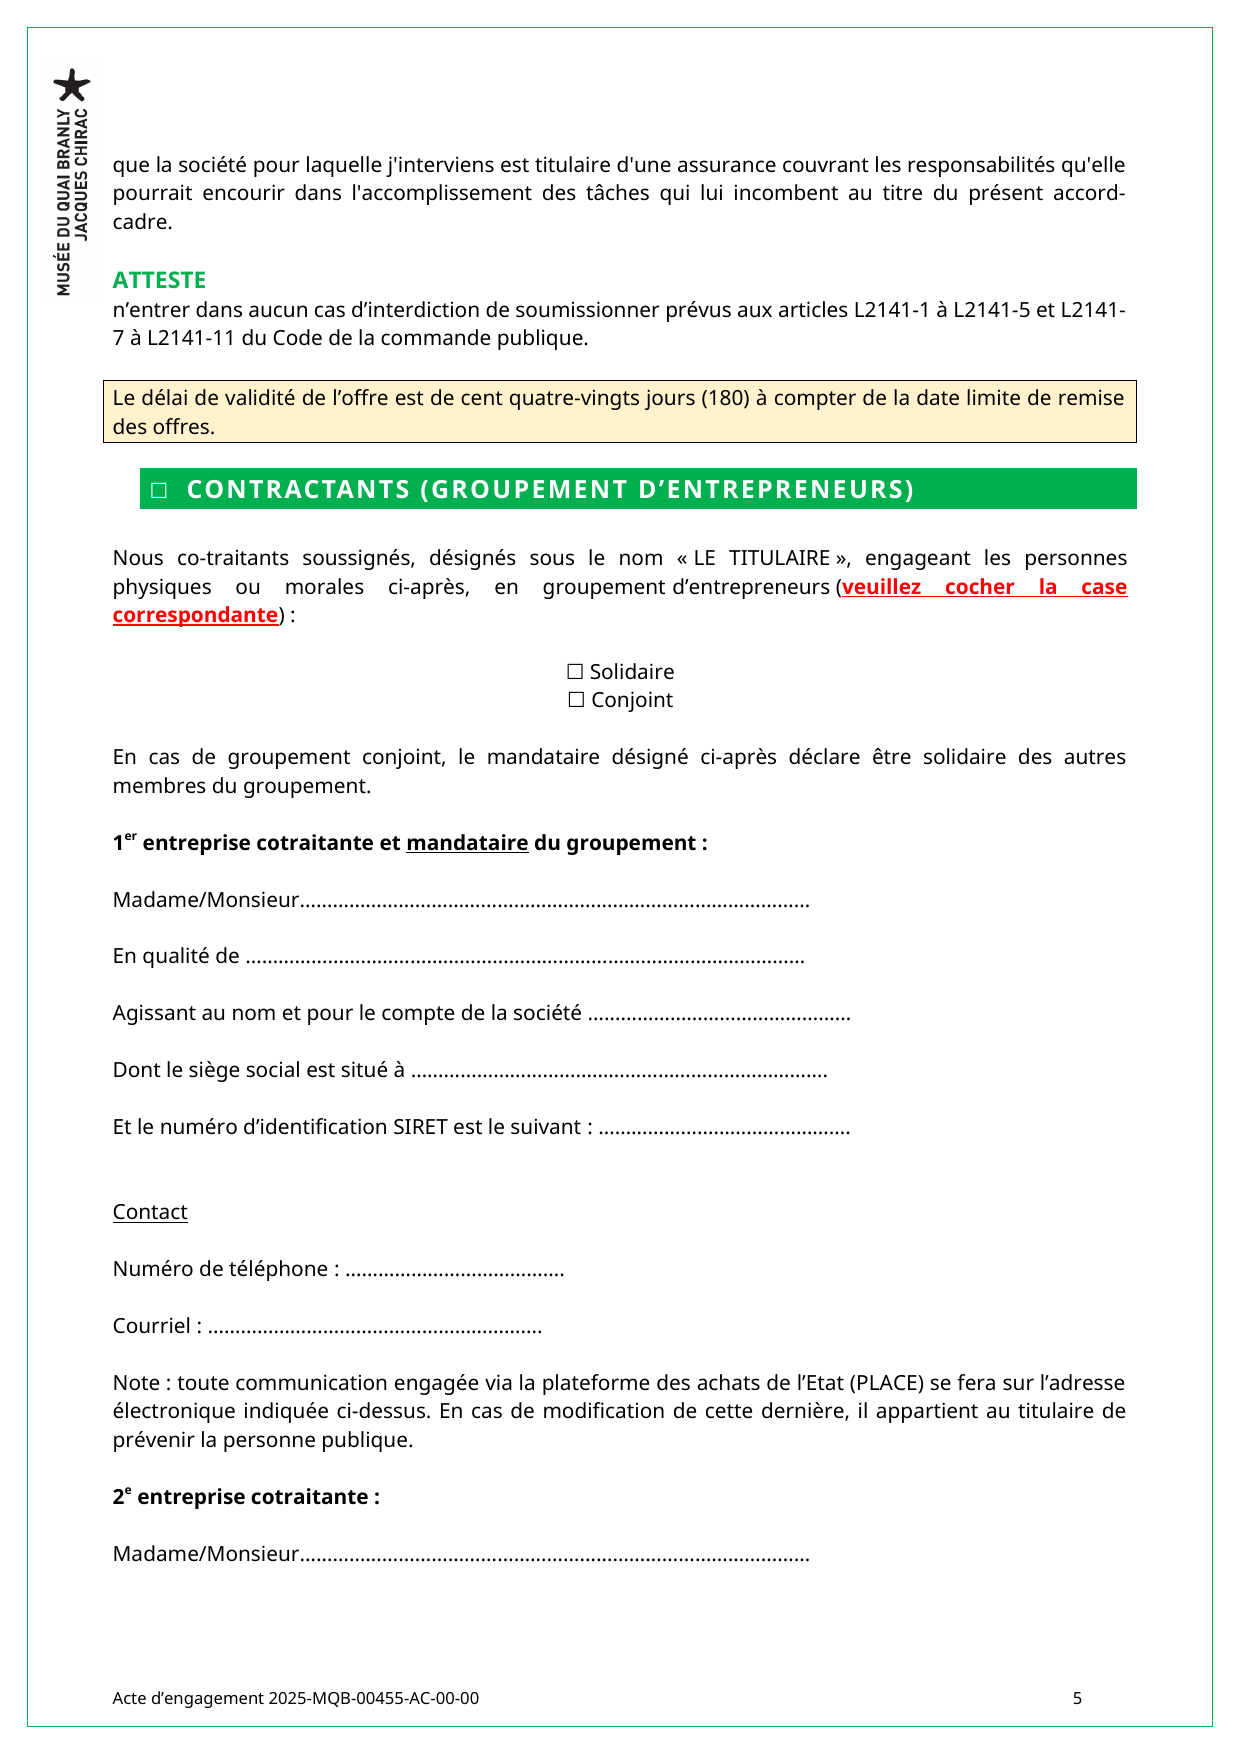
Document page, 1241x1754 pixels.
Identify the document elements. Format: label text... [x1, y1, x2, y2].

text ATTESTE [112, 264, 1128, 295]
text Numéro de téléphone : …………………………………. [112, 1254, 1128, 1283]
text Courriel : ……………………………………………………. [112, 1311, 1128, 1340]
text 1er entreprise cotraitante et mandataire du groupement : [112, 828, 1128, 856]
text Agissant au nom et pour le compte de la société ………………………………………… [112, 998, 1128, 1027]
text Madame/Monsieur………………………………………………………………………………… [112, 1539, 1128, 1567]
text Contact [112, 1197, 1128, 1226]
text Conjoint [112, 686, 1128, 714]
text n’entrer dans aucun cas d’interdiction de soumissionner prévus aux articles L2141-1 à L2141-5 et L2141-7 à L2141-11 du Code de la commande publique. [112, 295, 1128, 352]
text Solidaire [112, 657, 1128, 686]
text Nous co-traitants soussignés, désignés sous le nom « LE TITULAIRE », engageant les personnes physiques ou morales ci-après, en groupement d’entrepreneurs (veuillez cocher la case correspondante) : [112, 543, 1128, 629]
text que la société pour laquelle j'interviens est titulaire d'une assurance couvrant les responsabilités qu'elle pourrait encourir dans l'accomplissement des tâches qui lui incombent au titre du présent accord-cadre. [112, 150, 1128, 235]
text Le délai de validité de l’offre est de cent quatre-vingts jours (180) à compter de la date limite de remise des offres. [104, 381, 1136, 442]
text Note : toute communication engagée via la plateforme des achats de l’Etat (PLACE) se fera sur l’adresse électronique indiquée ci-dessus. En cas de modification de cette dernière, il appartient au titulaire de prévenir la personne publique. [112, 1368, 1128, 1453]
text En cas de groupement conjoint, le mandataire désigné ci-après déclare être solidaire des autres membres du groupement. [112, 742, 1128, 799]
text Et le numéro d’identification SIRET est le suivant : ………………………………………. [112, 1112, 1128, 1141]
text Dont le siège social est situé à …………………………………………………………………. [112, 1055, 1128, 1084]
text Madame/Monsieur………………………………………………………………………………… [112, 885, 1128, 913]
text 2e entreprise cotraitante : [112, 1482, 1128, 1510]
text En qualité de ………………………………………………………………………………………… [112, 942, 1128, 970]
title Contractants (GROupement d’entrepreneurs) [141, 470, 1136, 508]
